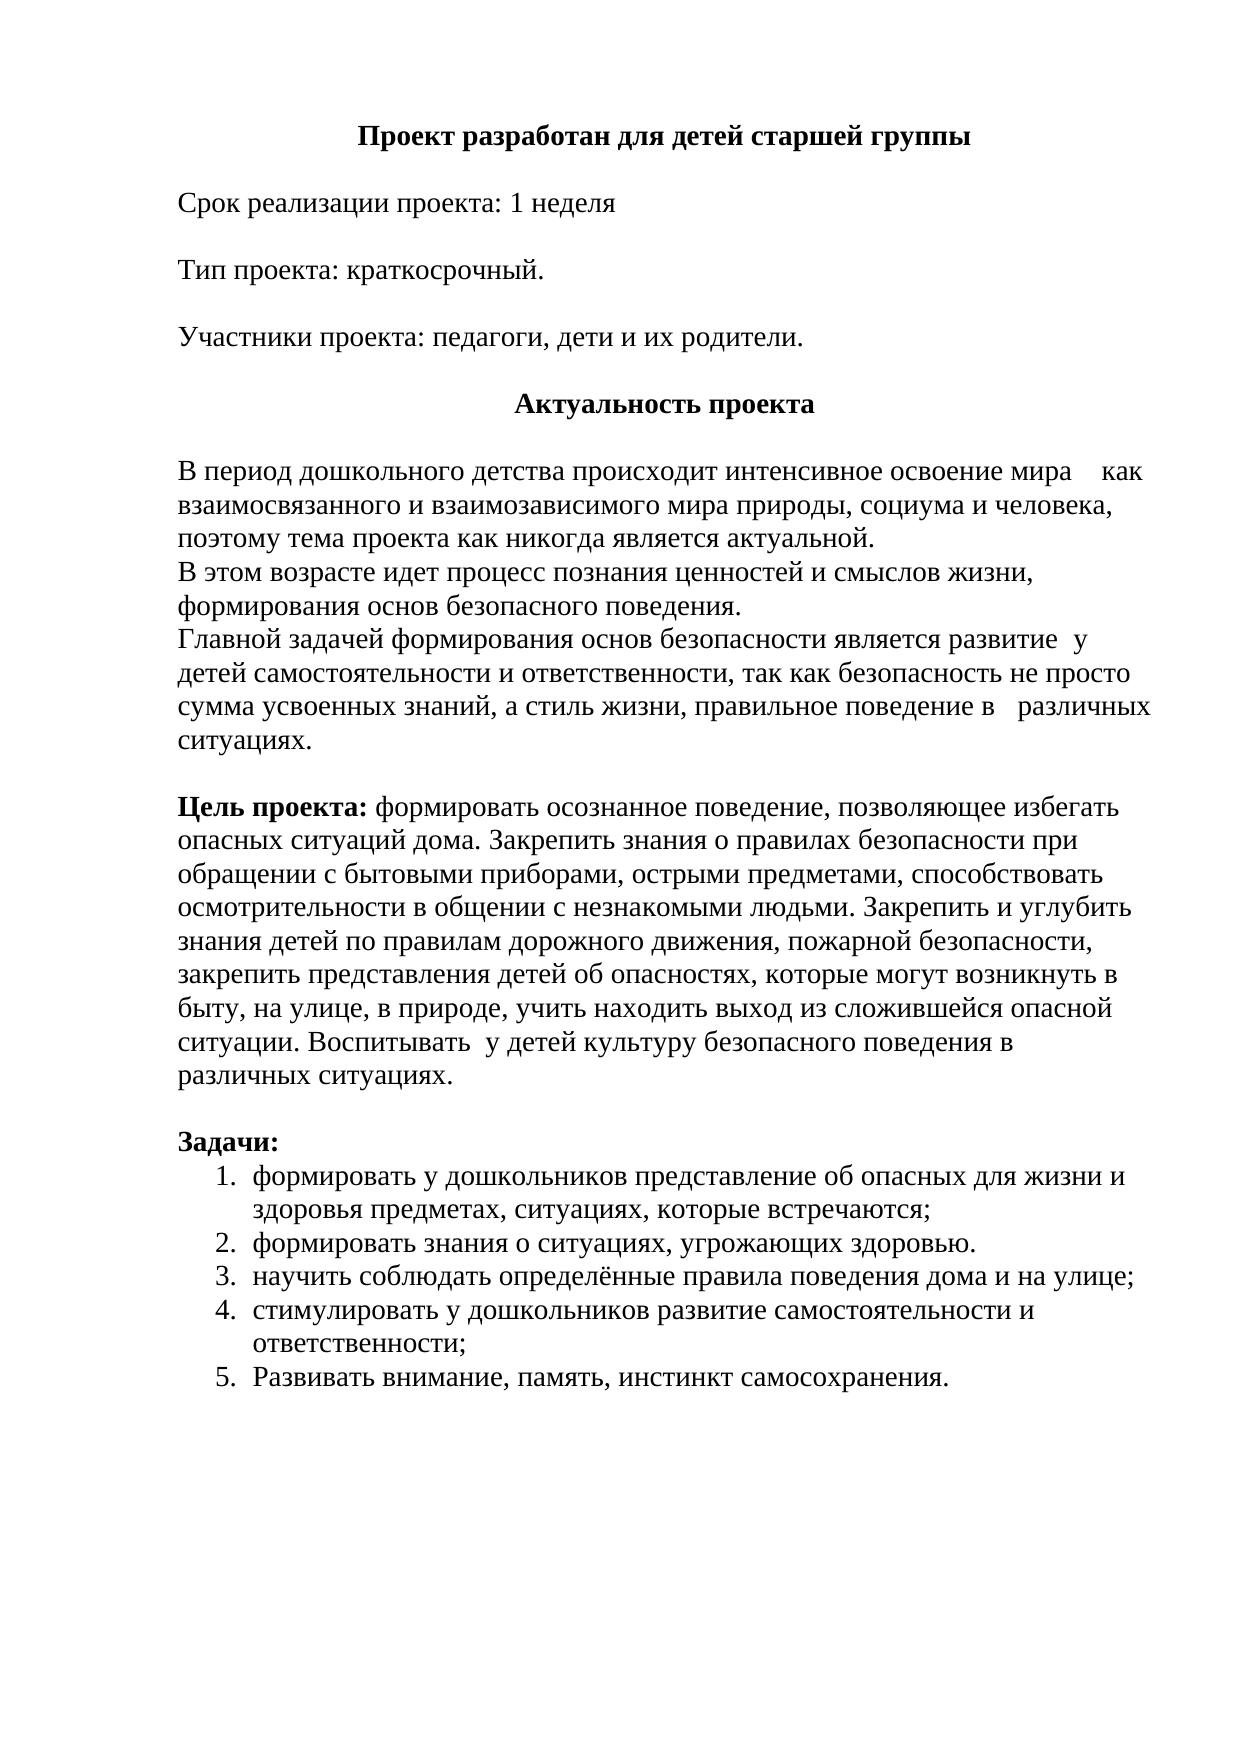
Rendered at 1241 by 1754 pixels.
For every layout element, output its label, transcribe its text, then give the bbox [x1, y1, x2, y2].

text Проект разработан для детей старшей группы [177, 118, 1152, 152]
list научить соблюдать определённые правила поведения дома и на улице; [215, 1258, 1152, 1292]
text В этом возрасте идет процесс познания ценностей и смыслов жизни, формирования основ безопасного поведения. [177, 554, 1152, 621]
text Главной задачей формирования основ безопасности является развитие у детей самостоятельности и ответственности, так как безопасность не просто сумма усвоенных знаний, а стиль жизни, правильное поведение в различных ситуациях. [177, 621, 1152, 755]
text Актуальность проекта [177, 386, 1152, 420]
text Срок реализации проекта: 1 неделя [177, 185, 1152, 219]
text Задачи: [177, 1124, 1152, 1158]
text Участники проекта: педагоги, дети и их родители. [177, 319, 1152, 353]
text Цель проекта: формировать осознанное поведение, позволяющее избегать опасных ситуаций дома. Закрепить знания о правилах безопасности при обращении с бытовыми приборами, острыми предметами, способствовать осмотрительности в общении с незнакомыми людьми. Закрепить и углубить знания детей по правилам дорожного движения, пожарной безопасности, закрепить представления детей об опасностях, которые могут возникнуть в быту, на улице, в природе, учить находить выход из сложившейся опасной ситуации. Воспитывать у детей культуру безопасного поведения в различных ситуациях. [177, 789, 1152, 1091]
list формировать знания о ситуациях, угрожающих здоровью. [215, 1225, 1152, 1258]
text Тип проекта: краткосрочный. [177, 252, 1152, 286]
text В период дошкольного детства происходит интенсивное освоение мира как взаимосвязанного и взаимозависимого мира природы, социума и человека, поэтому тема проекта как никогда является актуальной. [177, 453, 1152, 554]
list формировать у дошкольников представление об опасных для жизни и здоровья предметах, ситуациях, которые встречаются; [215, 1158, 1152, 1225]
list стимулировать у дошкольников развитие самостоятельности и ответственности; [215, 1292, 1152, 1359]
list Развивать внимание, память, инстинкт самосохранения. [215, 1359, 1152, 1393]
